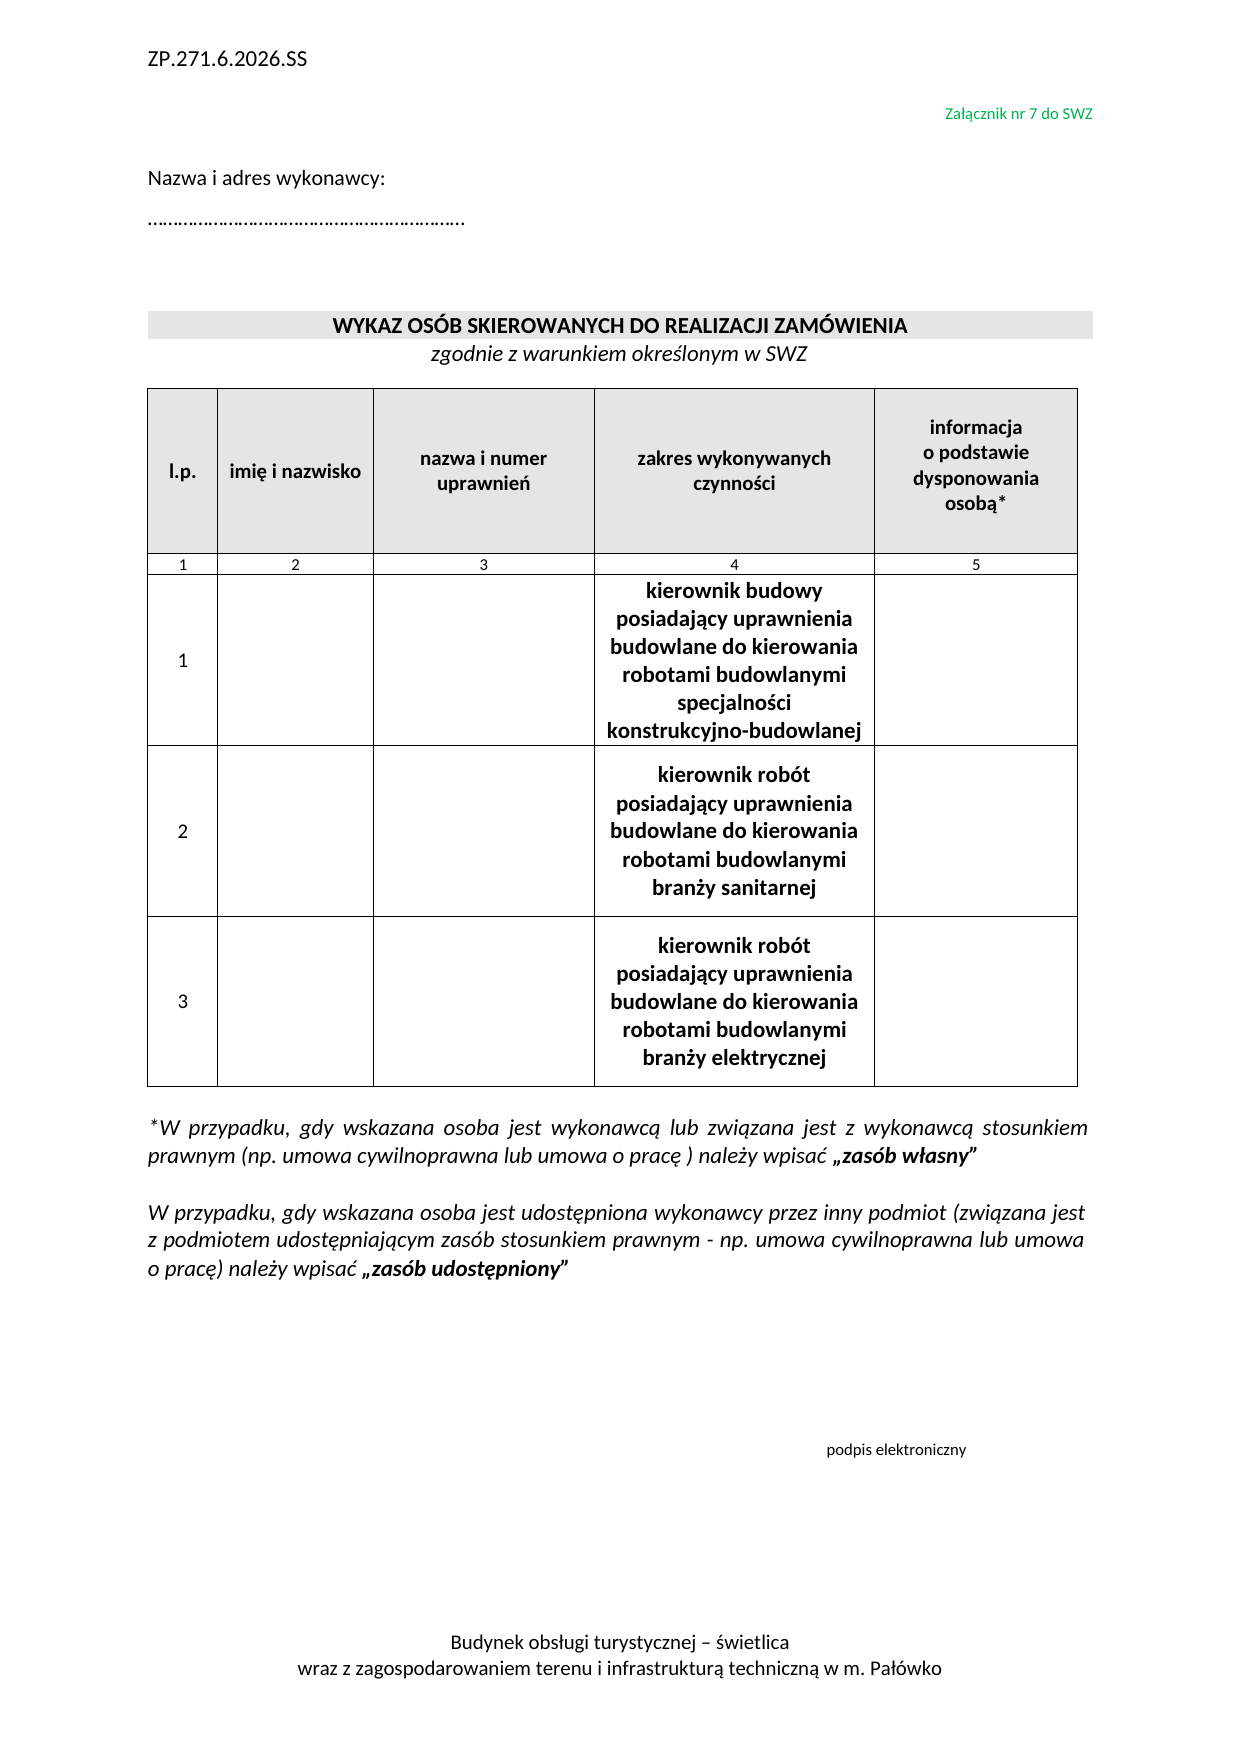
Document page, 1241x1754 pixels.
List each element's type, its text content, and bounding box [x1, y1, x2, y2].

table_cell [875, 575, 1077, 745]
table_cell [218, 917, 373, 1086]
table_cell 1 [148, 554, 217, 574]
table_cell [875, 917, 1077, 1086]
table_cell [875, 746, 1077, 916]
table_cell 5 [875, 554, 1077, 574]
table_cell 2 [218, 554, 373, 574]
table_header imię i nazwisko [218, 389, 373, 553]
table_header zakres wykonywanych czynności [595, 389, 874, 553]
table_cell [218, 575, 373, 745]
table_cell 3 [374, 554, 594, 574]
table_cell kierownik budowy posiadający uprawnienia budowlane do kierowania robotami budowlanymi specjalności konstrukcyjno-budowlanej [595, 575, 874, 745]
table_cell [218, 746, 373, 916]
table_cell 2 [148, 746, 217, 916]
table_cell kierownik robót posiadający uprawnienia budowlane do kierowania robotami budowlanymi branży sanitarnej [595, 746, 874, 916]
table_header l.p. [148, 389, 217, 553]
text podpis elektroniczny [516, 1439, 1093, 1459]
text Nazwa i adres wykonawcy: [148, 164, 1093, 191]
table_cell [374, 575, 594, 745]
table_cell [374, 917, 594, 1086]
table_cell 1 [148, 575, 217, 745]
table_header informacja o podstawie dysponowania osobą* [875, 389, 1077, 553]
text *W przypadku, gdy wskazana osoba jest wykonawcą lub związana jest z wykonawcą stosunkiem prawnym (np. umowa cywilnoprawna lub umowa o pracę ) należy wpisać „zasób własny” [148, 1113, 1093, 1169]
table_cell kierownik robót posiadający uprawnienia budowlane do kierowania robotami budowlanymi branży elektrycznej [595, 917, 874, 1086]
text Załącznik nr 7 do SWZ [811, 103, 1093, 124]
table_cell 4 [595, 554, 874, 574]
table_cell [374, 746, 594, 916]
text W przypadku, gdy wskazana osoba jest udostępniona wykonawcy przez inny podmiot (związana jest z podmiotem udostępniającym zasób stosunkiem prawnym - np. umowa cywilnoprawna lub umowa o pracę) należy wpisać „zasób udostępniony” [148, 1198, 1093, 1282]
text WYKAZ OSÓB SKIEROWANYCH DO REALIZACJI ZAMÓWIENIA [148, 311, 1093, 339]
table_header nazwa i numer uprawnień [374, 389, 594, 553]
list zgodnie z warunkiem określonym w SWZ [148, 339, 1093, 367]
table_cell 3 [148, 917, 217, 1086]
text ……………………………………………………… [148, 204, 472, 231]
